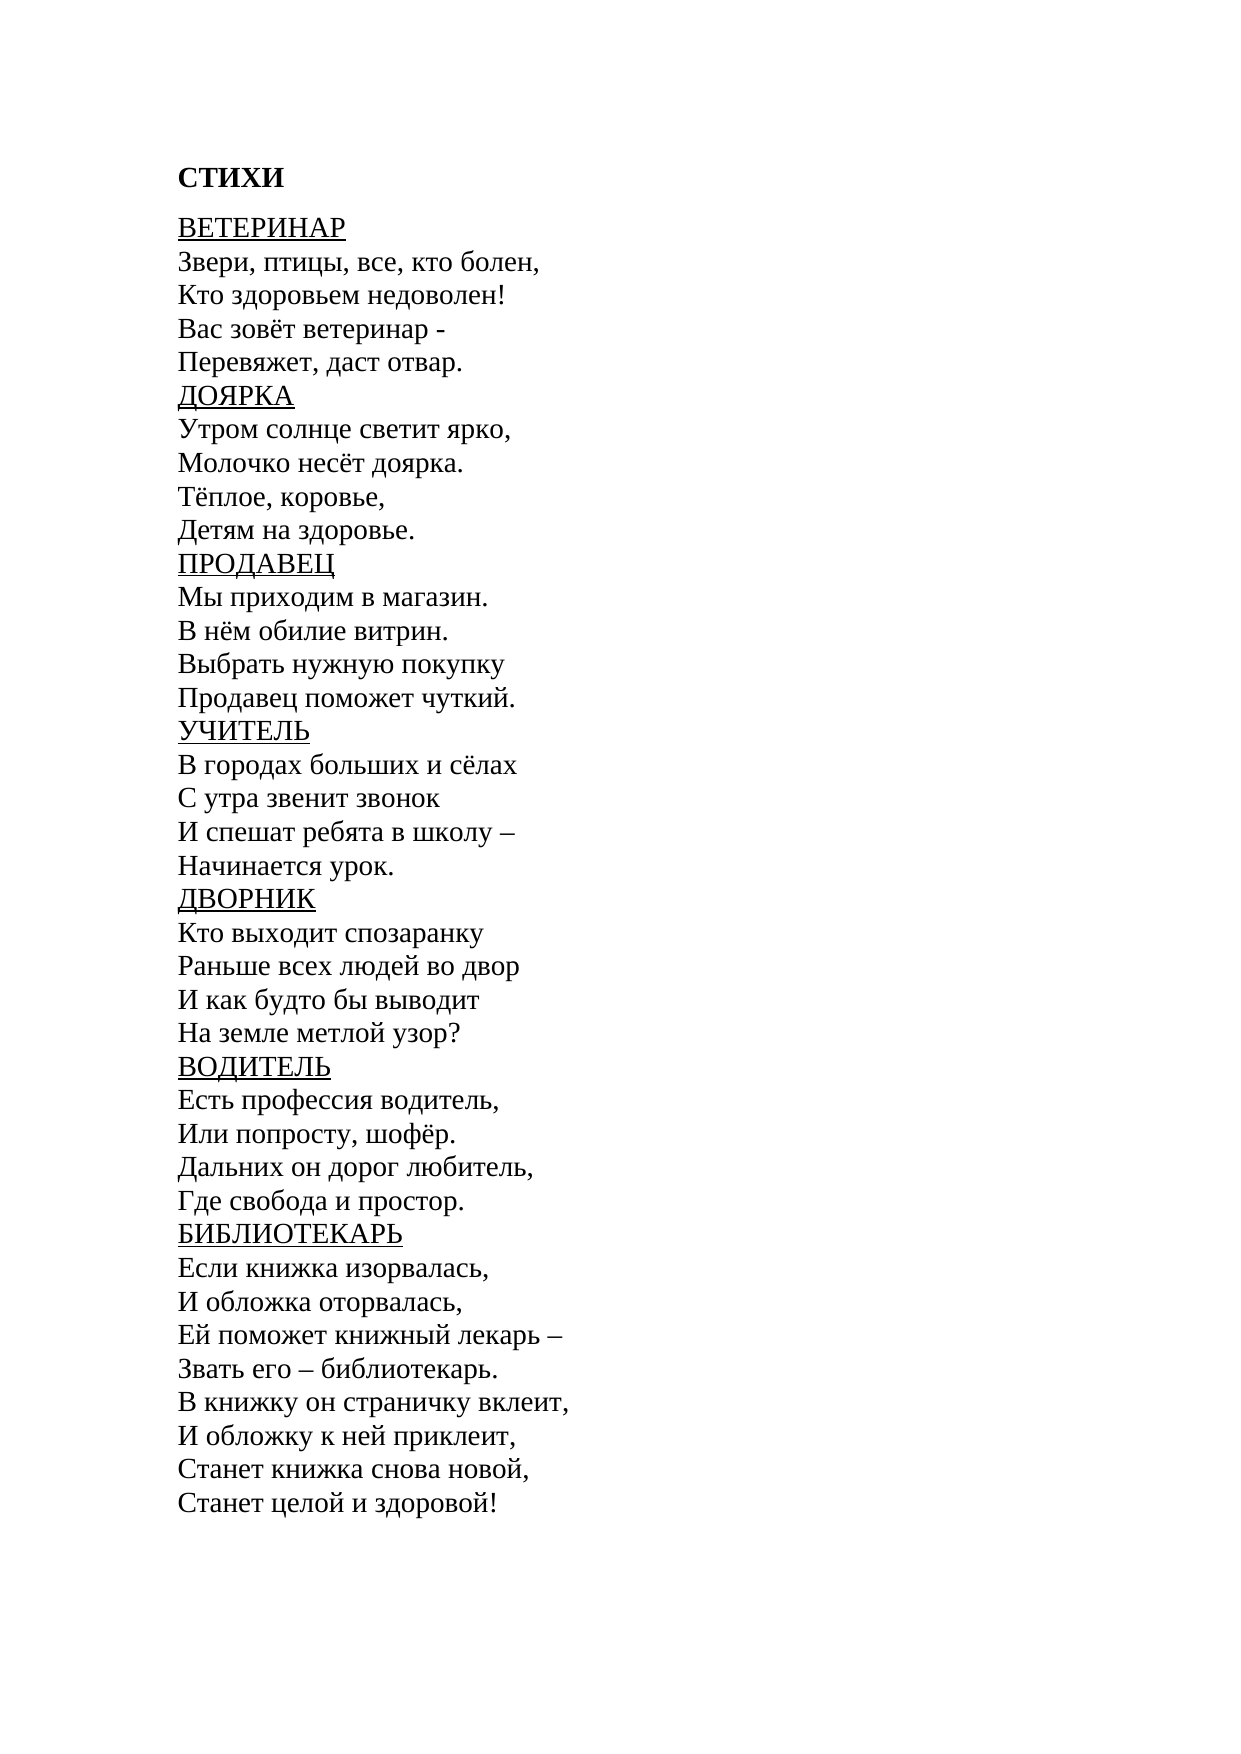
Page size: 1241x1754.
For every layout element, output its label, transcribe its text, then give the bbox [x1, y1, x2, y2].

text ДОЯРКА [177, 378, 1152, 412]
text И как будто бы выводит [177, 982, 1152, 1015]
text И обложка оторвалась, [177, 1284, 1152, 1317]
text Если книжка изорвалась, [177, 1250, 1152, 1284]
text Станет целой и здоровой! [177, 1485, 1152, 1518]
text Детям на здоровье. [177, 512, 1152, 546]
text ВОДИТЕЛЬ [177, 1049, 1152, 1082]
text С утра звенит звонок [177, 781, 1152, 814]
text В книжку он страничку вклеит, [177, 1384, 1152, 1418]
text УЧИТЕЛЬ [177, 713, 1152, 747]
text И обложку к ней приклеит, [177, 1418, 1152, 1451]
text Звери, птицы, все, кто болен, [177, 244, 1152, 277]
text Раньше всех людей во двор [177, 948, 1152, 982]
text В городах больших и сёлах [177, 747, 1152, 781]
text Ей поможет книжный лекарь – [177, 1317, 1152, 1351]
text На земле метлой узор? [177, 1015, 1152, 1049]
text Утром солнце светит ярко, [177, 412, 1152, 445]
text БИБЛИОТЕКАРЬ [177, 1217, 1152, 1250]
text ДВОРНИК [177, 881, 1152, 915]
text Вас зовёт ветеринар - [177, 311, 1152, 344]
text Есть профессия водитель, Или попросту, шофёр. Дальних он дорог любитель, Где свобода и простор. [177, 1082, 1152, 1217]
text Тёплое, коровье, [177, 479, 1152, 512]
text Мы приходим в магазин. В нём обилие витрин. Выбрать нужную покупку Продавец поможет чуткий. [449, 579, 1152, 713]
text И спешат ребята в школу – [177, 814, 1152, 848]
text Кто выходит спозаранку [177, 915, 1152, 948]
text СТИХИ [177, 160, 1152, 194]
text Перевяжет, даст отвар. [177, 344, 1152, 378]
text Кто здоровьем недоволен! [177, 277, 1152, 311]
text Звать его – библиотекарь. [177, 1351, 1152, 1384]
text Молочко несёт доярка. [177, 445, 1152, 479]
text ВЕТЕРИНАР [177, 210, 1152, 244]
text ПРОДАВЕЦ [177, 546, 1152, 579]
text Станет книжка снова новой, [177, 1451, 1152, 1485]
text Начинается урок. [177, 848, 1152, 881]
